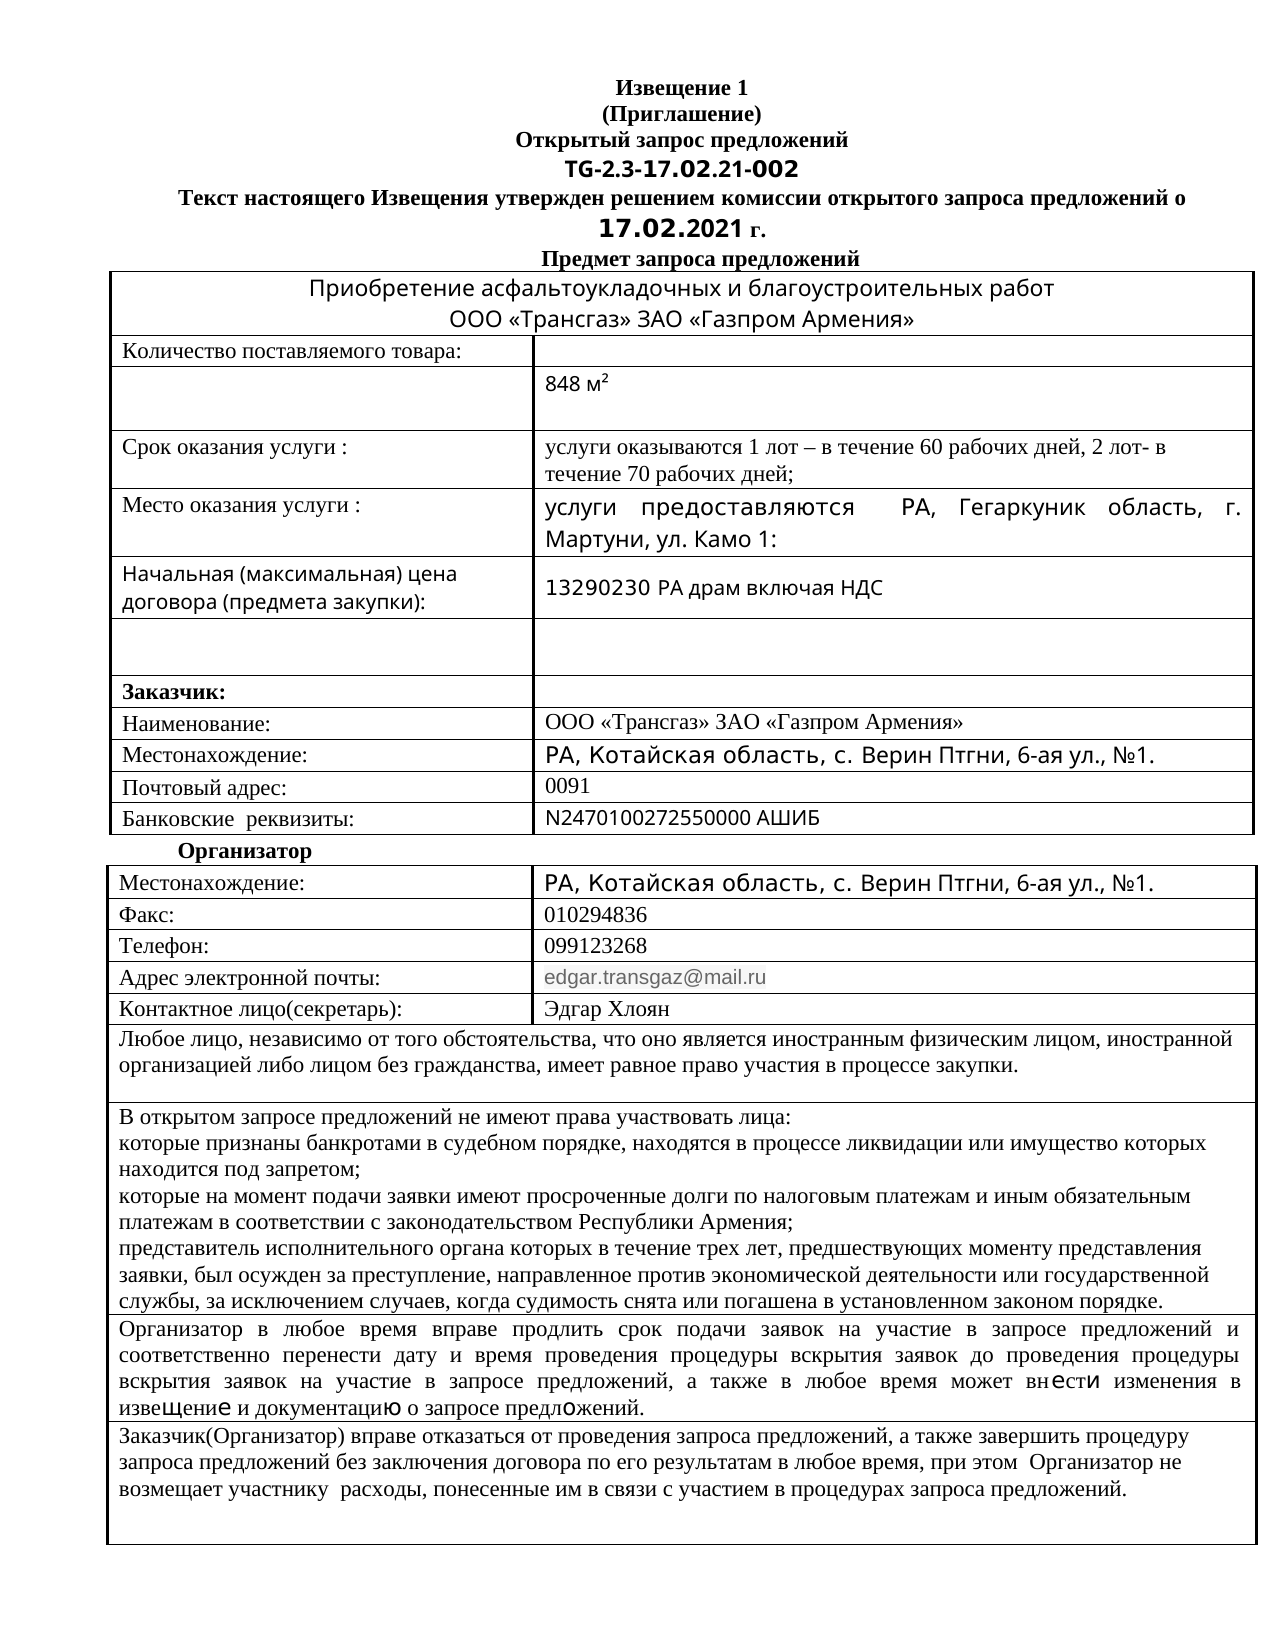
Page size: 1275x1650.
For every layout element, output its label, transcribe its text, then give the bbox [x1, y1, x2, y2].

table_cell ООО «Трансгаз» ЗАО «Газпром Армения» [535, 708, 1252, 738]
table_cell [112, 619, 532, 675]
table_cell 13290230 РА драм включая НДС [535, 557, 1252, 618]
table_cell N2470100272550000 АШИБ [535, 803, 1252, 834]
table_header РА, Котайская область, с. Верин Птгни, 6-ая ул., №1. [534, 866, 1255, 898]
table_header Местонахождение: [109, 866, 531, 898]
table_cell Адрес электронной почты: [109, 962, 531, 992]
table_cell услуги предоставляются РА, Гегаркуник область, г. Мартуни, ул. Камо 1: [535, 489, 1252, 556]
table_cell edgar.transgaz@mail.ru [534, 962, 1255, 992]
table_cell Любое лицо, независимо от того обстоятельства, что оно является иностранным физическим лицом, иностранной организацией либо лицом без гражданства, имеет равное право участия в процессе закупки. [109, 1025, 1255, 1102]
table_cell 099123268 [534, 930, 1255, 961]
table_cell Почтовый адрес: [112, 772, 532, 802]
text Открытый запрос предложений [177, 127, 1186, 153]
table_cell 0091 [535, 772, 1252, 802]
table_cell [535, 619, 1252, 675]
table_cell Заказчик(Организатор) вправе отказаться от проведения запроса предложений, а также завершить процедуру запроса предложений без заключения договора по его результатам в любое время, при этом Организатор не возмещает участнику расходы, понесенные им в связи с участием в процедурах запроса предложений. [109, 1422, 1255, 1544]
table_cell Наименование: [112, 708, 532, 738]
text Извещение 1 [177, 74, 1186, 100]
table_cell Заказчик: [112, 676, 532, 707]
table_cell Местонахождение: [112, 740, 532, 771]
table_cell Организатор в любое время вправе продлить срок подачи заявок на участие в запросе предложений и соответственно перенести дату и время проведения процедуры вскрытия заявок до проведения процедуры вскрытия заявок на участие в запросе предложений, а также в любое время может внести изменения в извещение и документацию о запросе предложений. [109, 1315, 1255, 1421]
subtitle TG-2.3-17.02.21-002 [177, 153, 1186, 184]
table_cell Факс: [109, 899, 531, 929]
text (Приглашение) [177, 100, 1186, 127]
table_cell 848 м² [535, 367, 1252, 430]
table_cell Банковские реквизиты: [112, 803, 532, 834]
table_cell Место оказания услуги : [112, 489, 532, 556]
table_cell услуги оказываются 1 лот – в течение 60 рабочих дней, 2 лот- в течение 70 рабочих дней; [535, 431, 1252, 488]
table_cell 010294836 [534, 899, 1255, 929]
table_cell [535, 336, 1252, 366]
table_cell Количество поставляемого товара: [112, 336, 532, 366]
table_cell В открытом запросе предложений не имеют права участвовать лица: которые признаны банкротами в судебном порядке, находятся в процессе ликвидации или имущество которых находится под запретом; которые на момент подачи заявки имеют просроченные долги по налоговым платежам и иным обязательным платежам в соответствии с законодательством Республики Армения; представитель исполнительного органа которых в течение трех лет, предшествующих моменту представления заявки, был осужден за преступление, направленное против экономической деятельности или государственной службы, за исключением случаев, когда судимость снята или погашена в установленном законом порядке. [109, 1103, 1255, 1313]
table_cell [535, 676, 1252, 707]
text Организатор [177, 837, 1186, 863]
table_cell РА, Котайская область, с. Верин Птгни, 6-ая ул., №1. [535, 740, 1252, 771]
table_cell Контактное лицо(секретарь): [109, 994, 531, 1024]
table_cell [112, 367, 532, 430]
table_header Приобретение асфальтоукладочных и благоустроительных работ ООО «Трансгаз» ЗАО «Газпром Армения» [112, 272, 1252, 334]
table_cell Срок оказания услуги : [112, 431, 532, 488]
table_cell Эдгар Хлоян [534, 994, 1255, 1024]
table_cell Телефон: [109, 930, 531, 961]
text Предмет запроса предложений [177, 244, 1186, 271]
subtitle Текст настоящего Извещения утвержден решением комиссии открытого запроса предложений о 17.02.2021 г. [177, 184, 1186, 244]
table_cell Начальная (максимальная) цена договора (предмета закупки): [112, 557, 532, 618]
